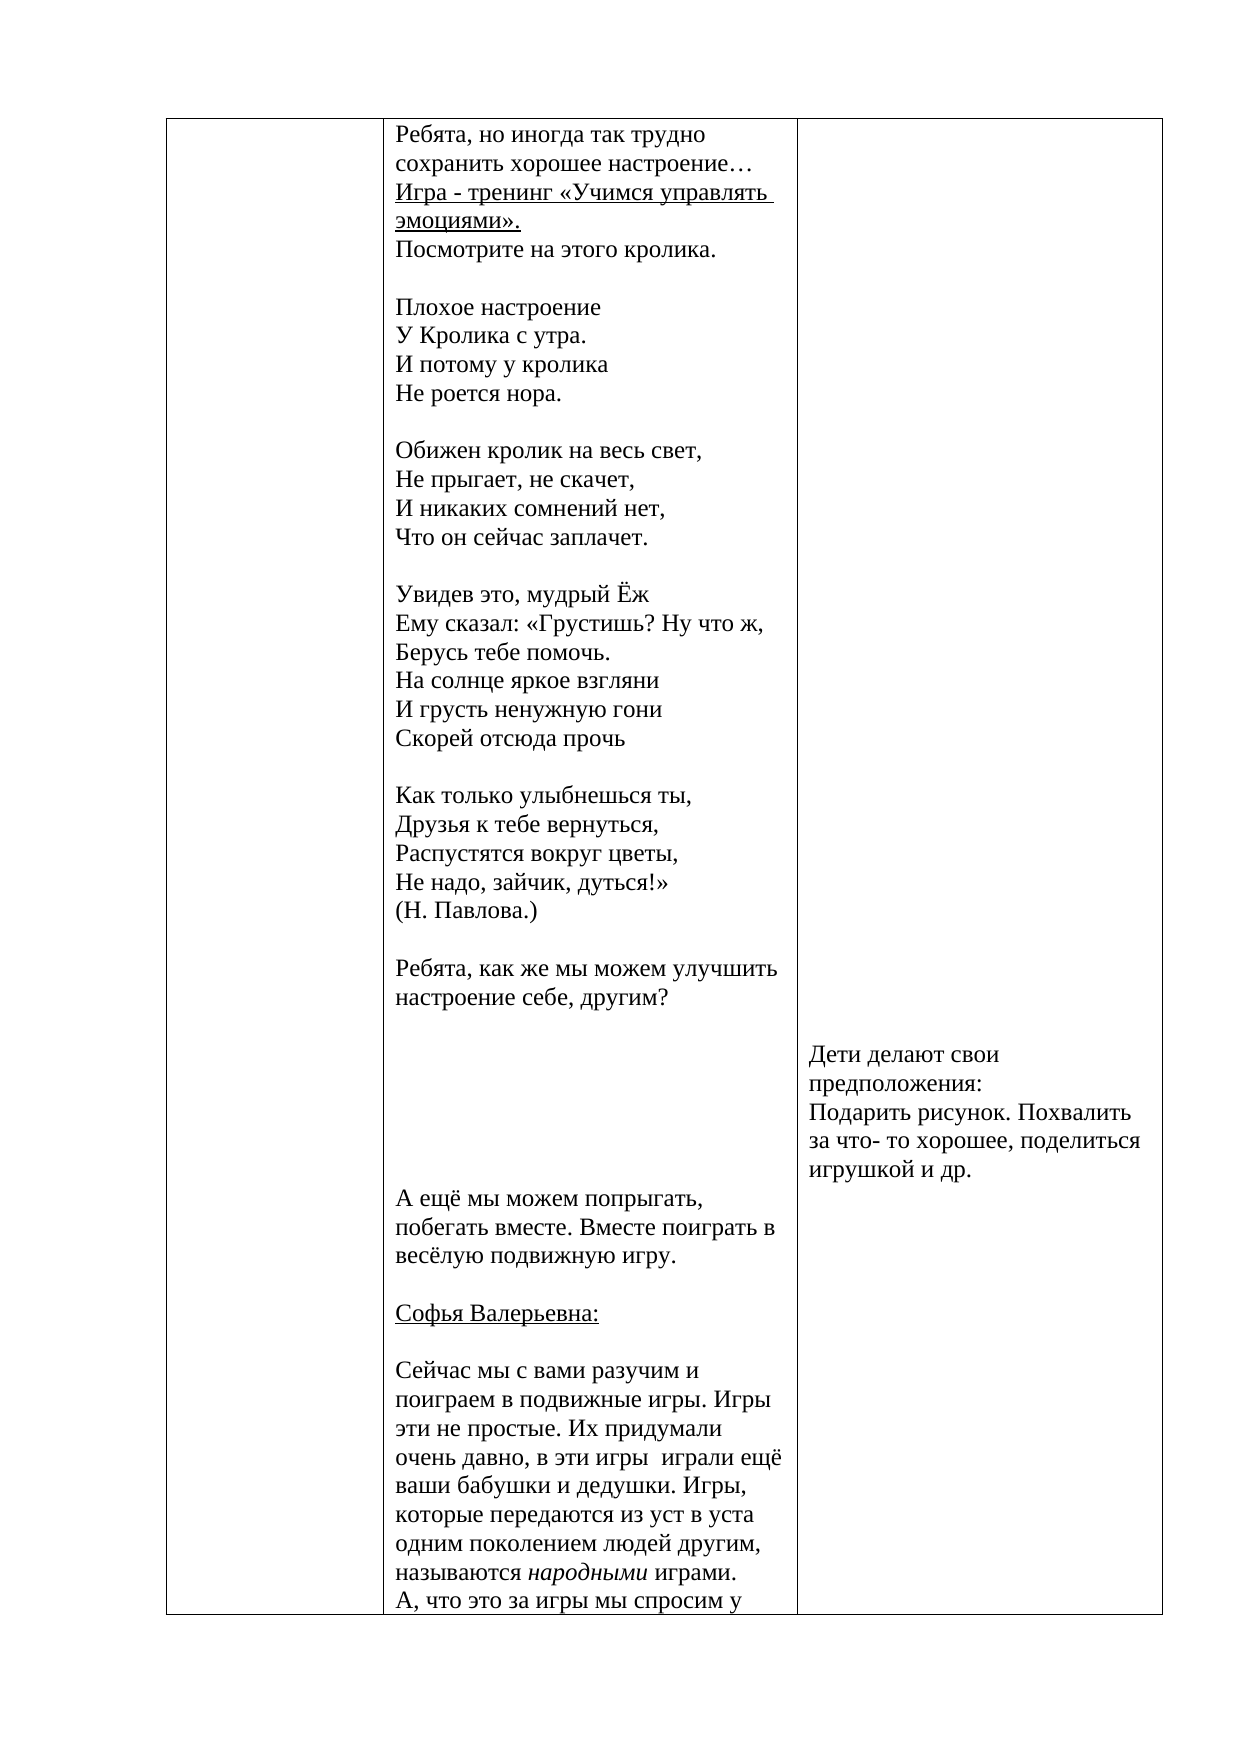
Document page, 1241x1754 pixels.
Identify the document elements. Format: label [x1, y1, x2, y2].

table_cell [384, 119, 797, 1614]
table_cell [798, 119, 1162, 1614]
table_cell [167, 119, 383, 1614]
